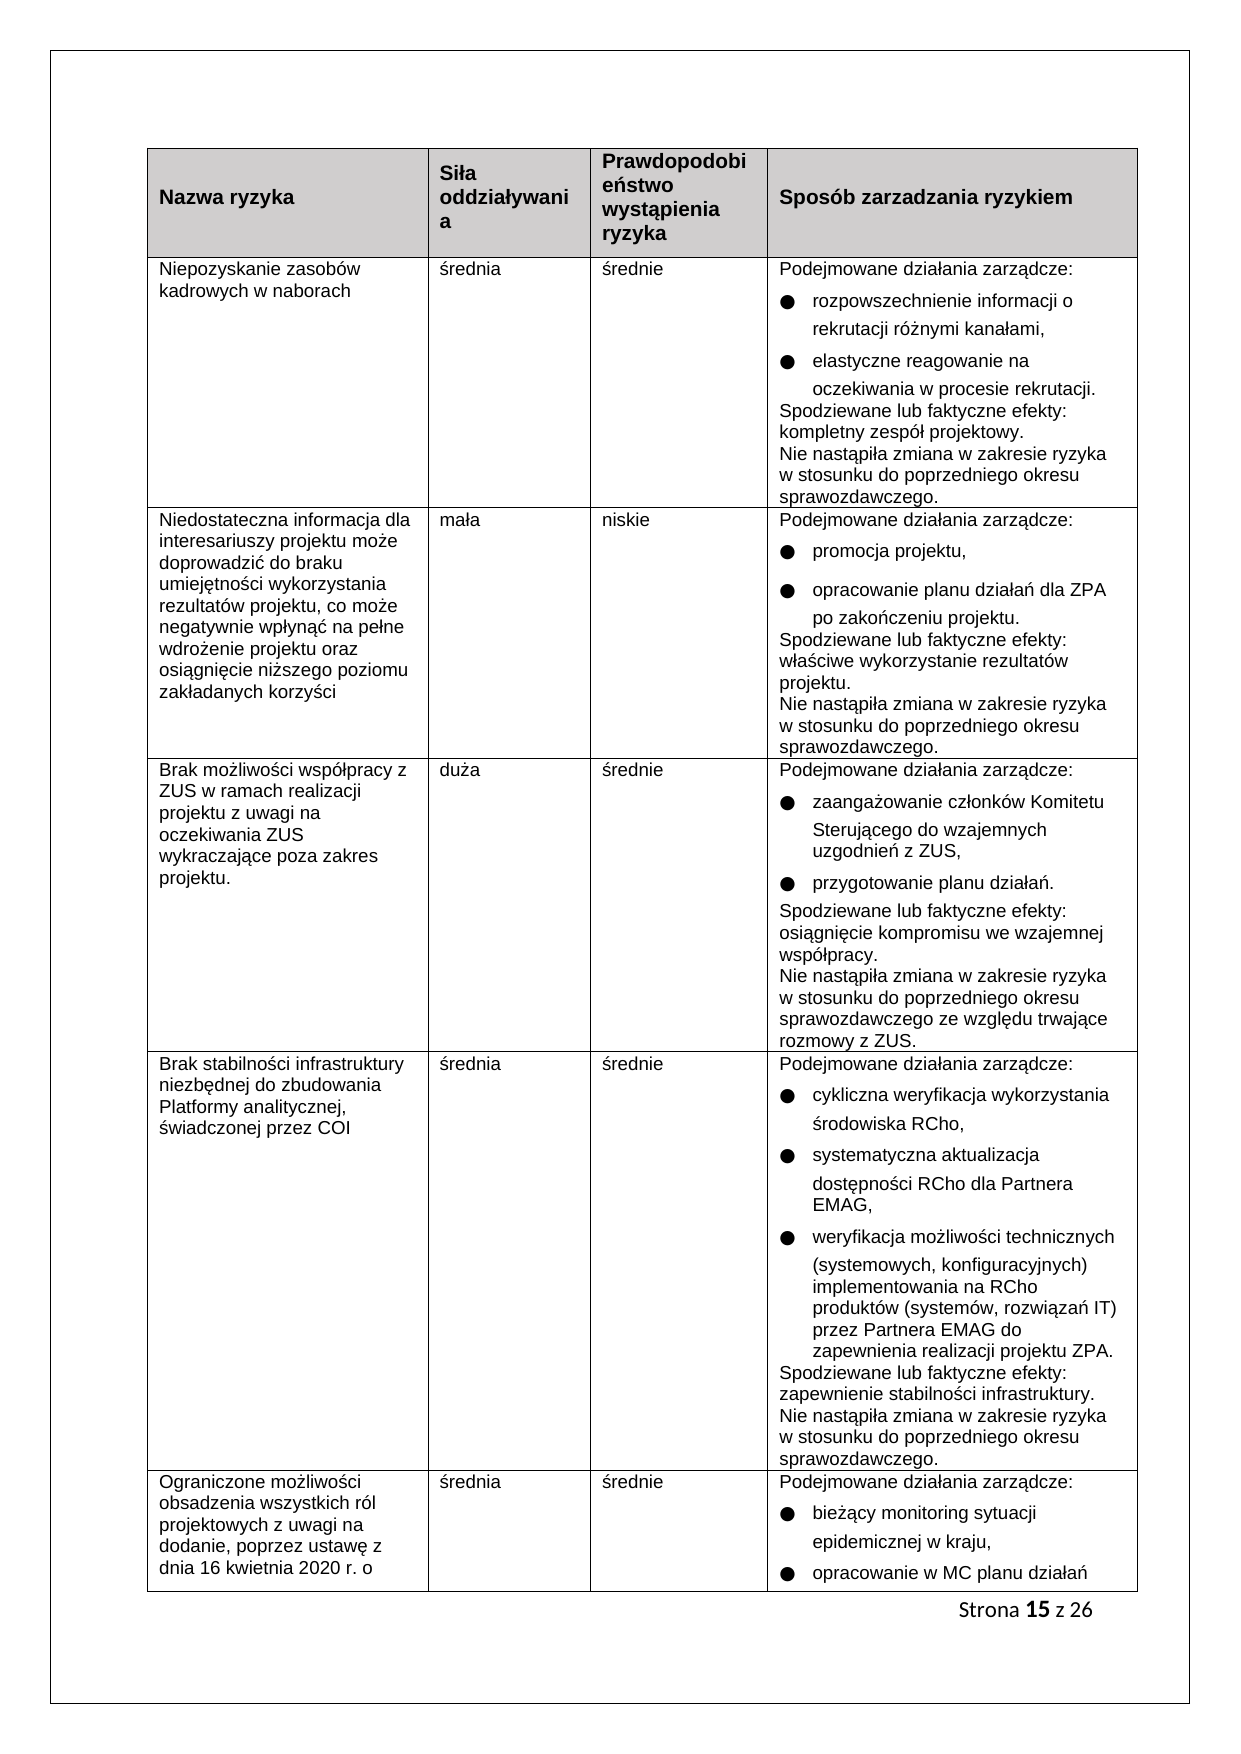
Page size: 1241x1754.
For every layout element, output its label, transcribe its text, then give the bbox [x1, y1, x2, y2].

table_cell średnia [429, 258, 590, 507]
table_cell średnie [591, 759, 767, 1051]
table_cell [148, 1471, 428, 1591]
table_cell mała [429, 508, 590, 758]
table_cell średnie [591, 258, 767, 507]
table_cell niskie [591, 508, 767, 758]
table_cell średnia [429, 1471, 590, 1591]
table_cell Niepozyskanie zasobów kadrowych w naborach [148, 258, 428, 507]
table_header Nazwa ryzyka [148, 149, 428, 257]
table_cell Brak stabilności infrastruktury niezbędnej do zbudowania Platformy analitycznej, świadczonej przez COI [148, 1052, 428, 1469]
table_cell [768, 1471, 1137, 1591]
table_cell Podejmowane działania zarządcze: promocja projektu, opracowanie planu działań dla ZPA po zakończeniu projektu. Spodziewane lub faktyczne efekty: właściwe wykorzystanie rezultatów projektu. Nie nastąpiła zmiana w zakresie ryzyka w stosunku do poprzedniego okresu sprawozdawczego. [768, 508, 1137, 758]
table_cell Niedostateczna informacja dla interesariuszy projektu może doprowadzić do braku umiejętności wykorzystania rezultatów projektu, co może negatywnie wpłynąć na pełne wdrożenie projektu oraz osiągnięcie niższego poziomu zakładanych korzyści [148, 508, 428, 758]
table_cell duża [429, 759, 590, 1051]
table_cell Brak możliwości współpracy z ZUS w ramach realizacji projektu z uwagi na oczekiwania ZUS wykraczające poza zakres projektu. [148, 759, 428, 1051]
table_cell średnie [591, 1052, 767, 1469]
table_header Siła oddziaływania [429, 149, 590, 257]
table_cell Podejmowane działania zarządcze: rozpowszechnienie informacji o rekrutacji różnymi kanałami, elastyczne reagowanie na oczekiwania w procesie rekrutacji. Spodziewane lub faktyczne efekty: kompletny zespół projektowy. Nie nastąpiła zmiana w zakresie ryzyka w stosunku do poprzedniego okresu sprawozdawczego. [768, 258, 1137, 507]
table_header Sposób zarzadzania ryzykiem [768, 149, 1137, 257]
table_header Prawdopodobieństwo wystąpienia ryzyka [591, 149, 767, 257]
table_cell Podejmowane działania zarządcze: cykliczna weryfikacja wykorzystania środowiska RCho, systematyczna aktualizacja dostępności RCho dla Partnera EMAG, weryfikacja możliwości technicznych (systemowych, konfiguracyjnych) implementowania na RCho produktów (systemów, rozwiązań IT) przez Partnera EMAG do zapewnienia realizacji projektu ZPA. Spodziewane lub faktyczne efekty: zapewnienie stabilności infrastruktury. Nie nastąpiła zmiana w zakresie ryzyka w stosunku do poprzedniego okresu sprawozdawczego. [768, 1052, 1137, 1469]
table_cell średnie [591, 1471, 767, 1591]
table_cell Podejmowane działania zarządcze: zaangażowanie członków Komitetu Sterującego do wzajemnych uzgodnień z ZUS, przygotowanie planu działań. Spodziewane lub faktyczne efekty: osiągnięcie kompromisu we wzajemnej współpracy. Nie nastąpiła zmiana w zakresie ryzyka w stosunku do poprzedniego okresu sprawozdawczego ze względu trwające rozmowy z ZUS. [768, 759, 1137, 1051]
table_cell średnia [429, 1052, 590, 1469]
